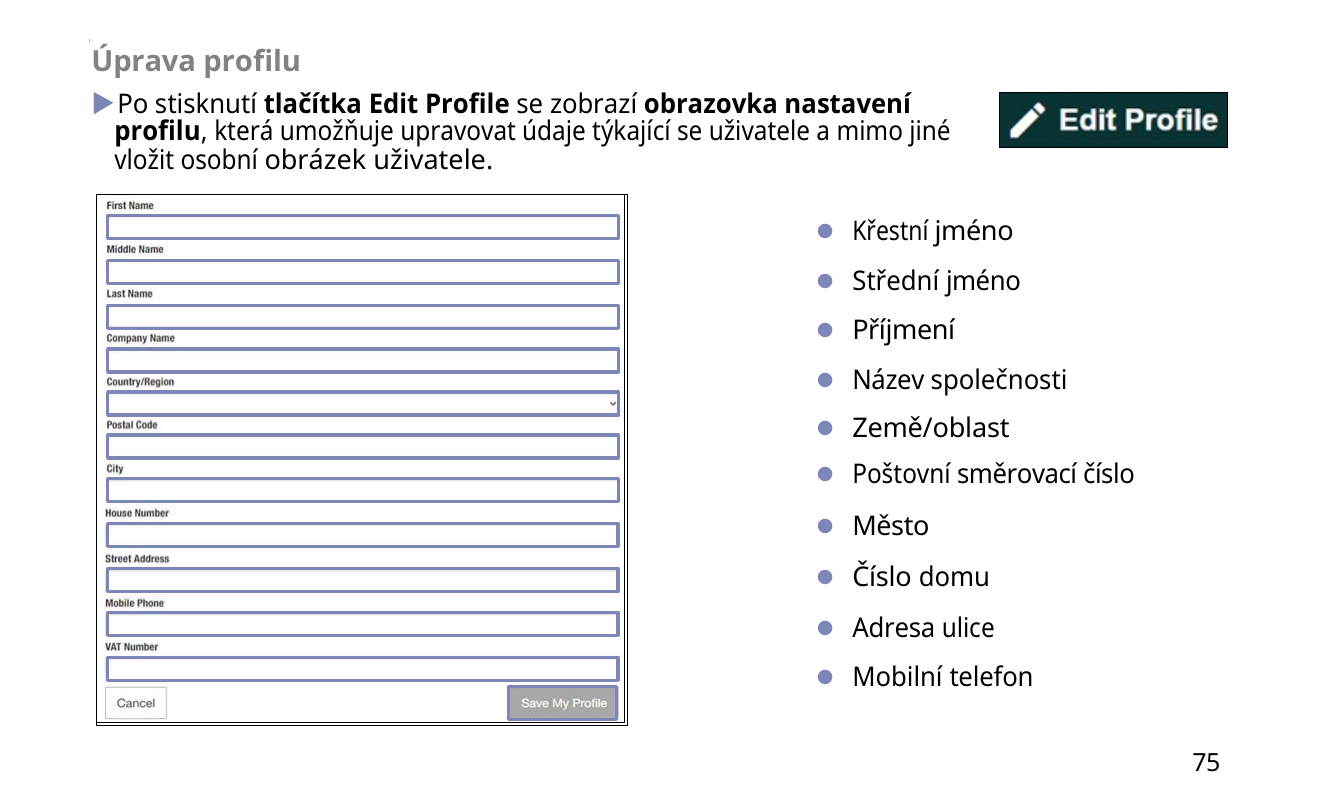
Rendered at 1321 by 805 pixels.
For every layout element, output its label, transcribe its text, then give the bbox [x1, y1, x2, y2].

list Střední jméno [816, 261, 1258, 298]
subtitle \ Úprava profilu [88, 37, 1258, 80]
list Příjmení [816, 311, 1258, 347]
list Mobilní telefon [816, 657, 1258, 694]
list Poštovní směrovací číslo [816, 454, 1258, 491]
list Země/oblast [816, 408, 1258, 445]
picture [97, 195, 624, 722]
list Číslo domu [816, 557, 1258, 594]
list Po stisknutí tlačítka Edit Profile se zobrazí obrazovka nastavení profilu, která umožňuje upravovat údaje týkající se uživatele a mimo jiné vložit osobní obrázek uživatele. [91, 91, 992, 177]
list Název společnosti [816, 360, 1258, 397]
picture [1000, 93, 1227, 147]
list Adresa ulice [816, 609, 1258, 646]
list Křestní jméno [816, 211, 1258, 248]
list Město [816, 507, 1258, 544]
